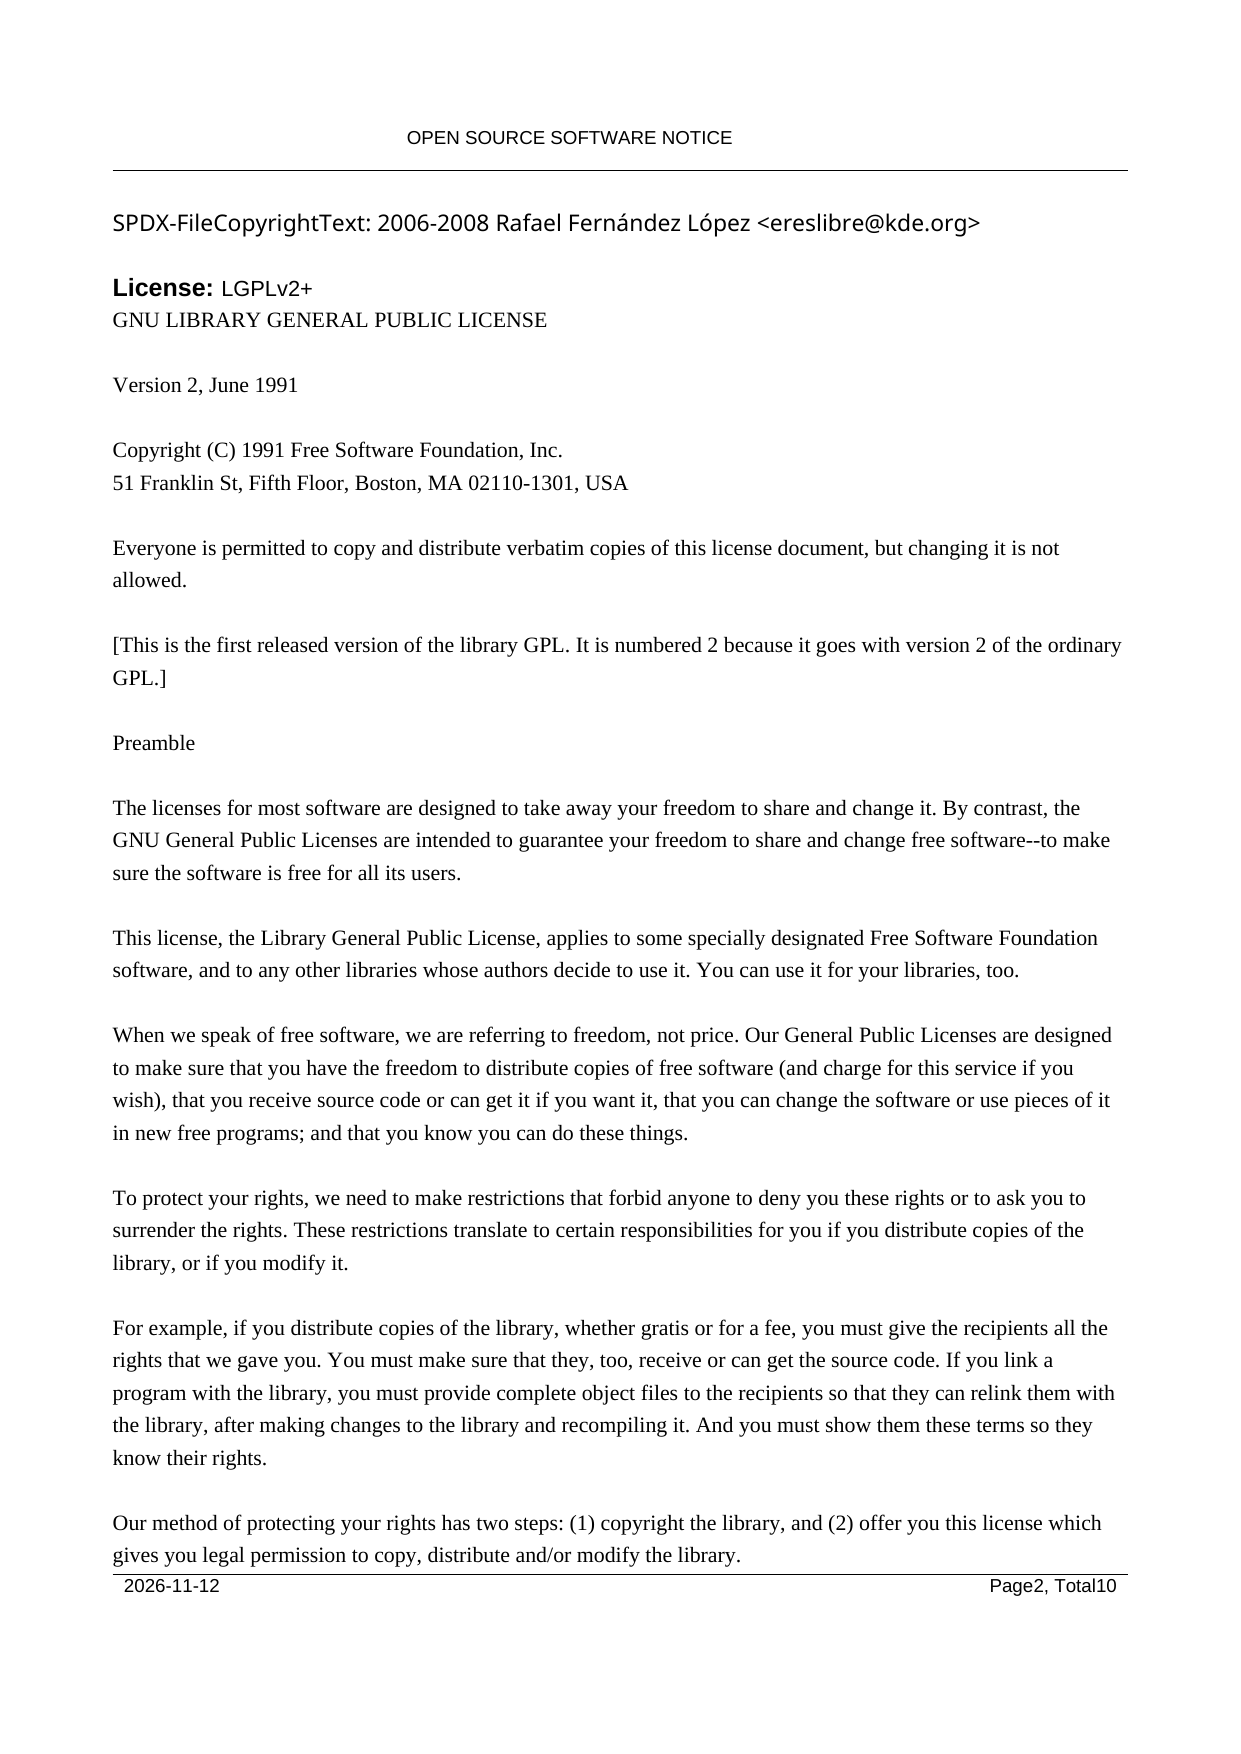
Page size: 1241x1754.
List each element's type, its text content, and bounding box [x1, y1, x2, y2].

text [112, 304, 1128, 1571]
text License: LGPLv2+ [112, 271, 1128, 304]
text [112, 206, 1128, 271]
